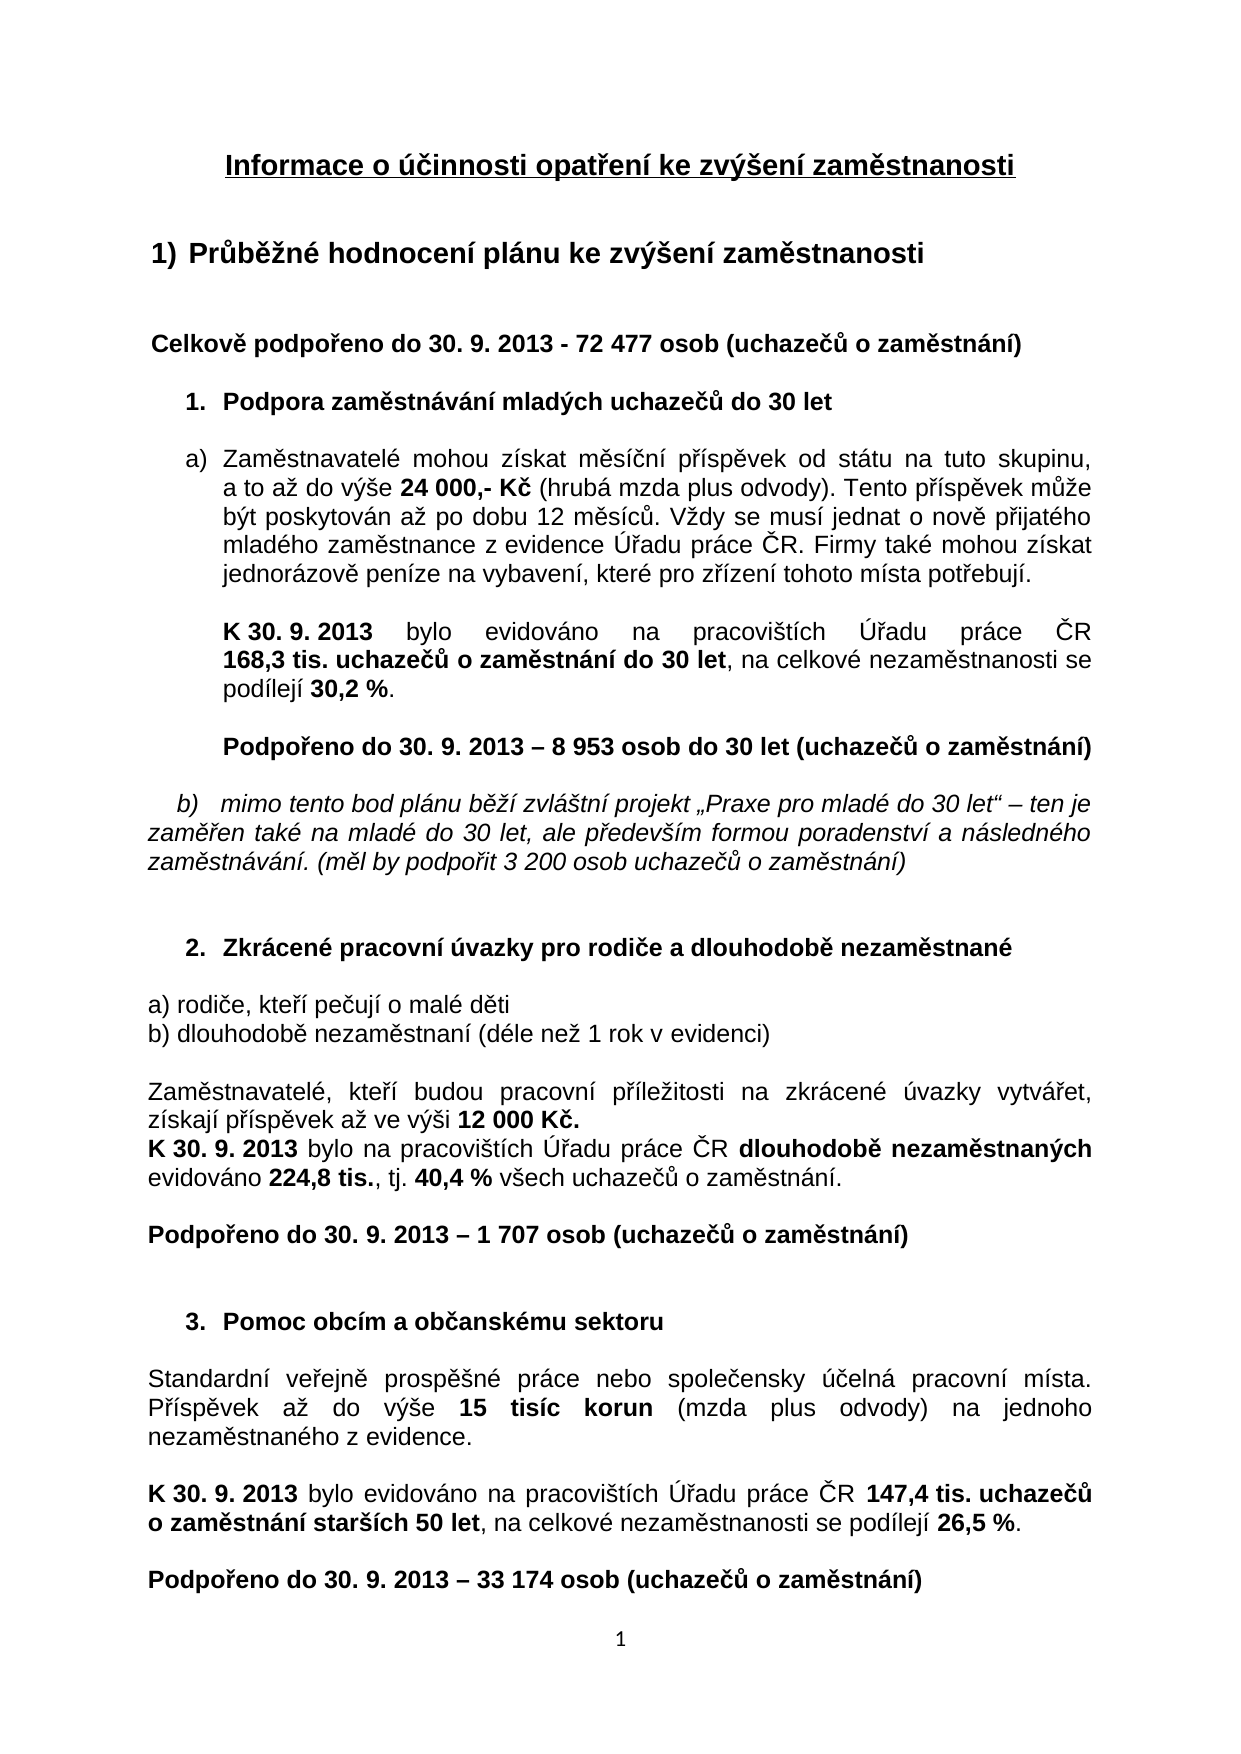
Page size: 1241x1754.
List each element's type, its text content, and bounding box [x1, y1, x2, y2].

text a) rodiče, kteří pečují o malé děti [148, 991, 1093, 1019]
list Zkrácené pracovní úvazky pro rodiče a dlouhodobě nezaměstnané [185, 933, 1093, 962]
text Informace o účinnosti opatření ke zvýšení zaměstnanosti [148, 148, 1093, 181]
text b) dlouhodobě nezaměstnaní (déle než 1 rok v evidenci) [148, 1019, 1093, 1048]
list Zaměstnavatelé mohou získat měsíční příspěvek od státu na tuto skupinu, a to až do výše 24 000,- Kč (hrubá mzda plus odvody). Tento příspěvek může být poskytován až po dobu 12 měsíců. Vždy se musí jednat o nově přijatého mladého zaměstnance z evidence Úřadu práce ČR. Firmy také mohou získat jednorázově peníze na vybavení, které pro zřízení tohoto místa potřebují. [185, 444, 1093, 588]
text Podpořeno do 30. 9. 2013 – 33 174 osob (uchazečů o zaměstnání) [148, 1566, 1093, 1594]
list Pomoc obcím a občanskému sektoru [185, 1307, 1093, 1336]
text b) mimo tento bod plánu běží zvláštní projekt „Praxe pro mladé do 30 let“ – ten je zaměřen také na mladé do 30 let, ale především formou poradenství a následného zaměstnávání. (měl by podpořit 3 200 osob uchazečů o zaměstnání) [148, 789, 1093, 876]
text Podpořeno do 30. 9. 2013 – 8 953 osob do 30 let (uchazečů o zaměstnání) [223, 732, 1093, 761]
list Podpora zaměstnávání mladých uchazečů do 30 let [185, 387, 1093, 416]
text Podpořeno do 30. 9. 2013 – 1 707 osob (uchazečů o zaměstnání) [148, 1221, 1093, 1249]
text Zaměstnavatelé, kteří budou pracovní příležitosti na zkrácené úvazky vytvářet, získají příspěvek až ve výši 12 000 Kč. [148, 1077, 1093, 1134]
text Celkově podpořeno do 30. 9. 2013 - 72 477 osob (uchazečů o zaměstnání) [151, 329, 1093, 358]
text K 30. 9. 2013 bylo evidováno na pracovištích Úřadu práce ČR 168,3 tis. uchazečů o zaměstnání do 30 let, na celkové nezaměstnanosti se podílejí 30,2 %. [223, 617, 1093, 703]
list Průběžné hodnocení plánu ke zvýšení zaměstnanosti [151, 236, 1093, 269]
text K 30. 9. 2013 bylo evidováno na pracovištích Úřadu práce ČR 147,4 tis. uchazečů o zaměstnání starších 50 let, na celkové nezaměstnanosti se podílejí 26,5 %. [148, 1479, 1093, 1537]
text K 30. 9. 2013 bylo na pracovištích Úřadu práce ČR dlouhodobě nezaměstnaných evidováno 224,8 tis., tj. 40,4 % všech uchazečů o zaměstnání. [148, 1134, 1093, 1192]
text Standardní veřejně prospěšné práce nebo společensky účelná pracovní místa. Příspěvek až do výše 15 tisíc korun (mzda plus odvody) na jednoho nezaměstnaného z evidence. [148, 1364, 1093, 1451]
